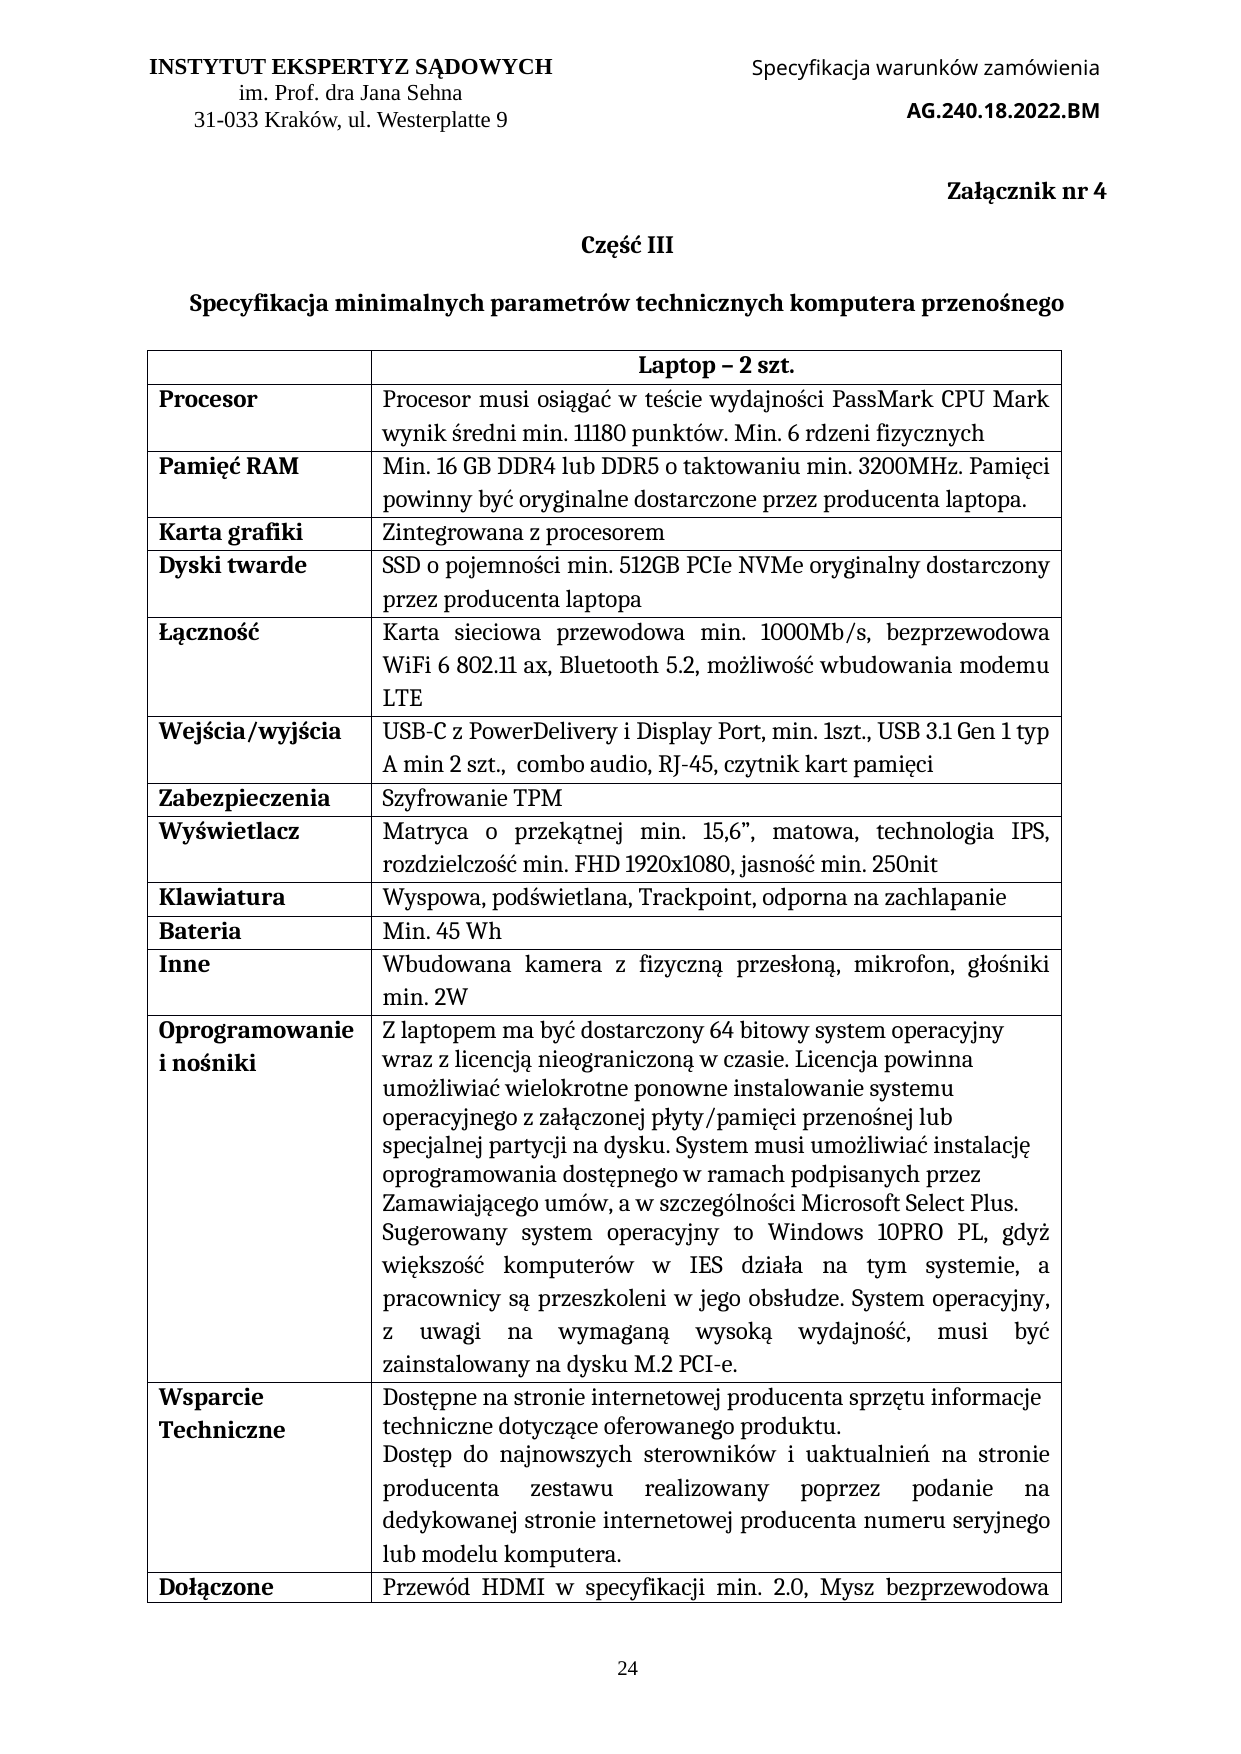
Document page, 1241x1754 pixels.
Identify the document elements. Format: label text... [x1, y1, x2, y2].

table_cell Karta grafiki [148, 518, 371, 550]
table_cell Wbudowana kamera z fizyczną przesłoną, mikrofon, głośniki min. 2W [372, 950, 1061, 1015]
table_cell Procesor [148, 385, 371, 451]
table_cell Zabezpieczenia [148, 784, 371, 816]
table_cell Pamięć RAM [148, 452, 371, 517]
table_cell Wsparcie Techniczne [148, 1383, 371, 1572]
table_header Laptop – 2 szt. [372, 351, 1061, 384]
text Część III [148, 231, 1107, 260]
table_cell Klawiatura [148, 883, 371, 916]
table_cell Inne [148, 950, 371, 1015]
table_cell Dyski twarde [148, 551, 371, 617]
table_cell USB-C z PowerDelivery i Display Port, min. 1szt., USB 3.1 Gen 1 typ A min 2 szt., combo audio, RJ-45, czytnik kart pamięci [372, 717, 1061, 782]
text Załącznik nr 4 [207, 177, 1107, 206]
table_cell Min. 16 GB DDR4 lub DDR5 o taktowaniu min. 3200MHz. Pamięci powinny być oryginalne dostarczone przez producenta laptopa. [372, 452, 1061, 517]
table_cell Bateria [148, 917, 371, 949]
table_cell Z laptopem ma być dostarczony 64 bitowy system operacyjny wraz z licencją nieograniczoną w czasie. Licencja powinna umożliwiać wielokrotne ponowne instalowanie systemu operacyjnego z załączonej płyty/pamięci przenośnej lub specjalnej partycji na dysku. System musi umożliwiać instalację oprogramowania dostępnego w ramach podpisanych przez Zamawiającego umów, a w szczególności Microsoft Select Plus. Sugerowany system operacyjny to Windows 10PRO PL, gdyż większość komputerów w IES działa na tym systemie, a pracownicy są przeszkoleni w jego obsłudze. System operacyjny, z uwagi na wymaganą wysoką wydajność, musi być zainstalowany na dysku M.2 PCI-e. [372, 1016, 1061, 1382]
table_cell Zintegrowana z procesorem [372, 518, 1061, 550]
table_cell Matryca o przekątnej min. 15,6”, matowa, technologia IPS, rozdzielczość min. FHD 1920x1080, jasność min. 250nit [372, 817, 1061, 882]
table_cell Dostępne na stronie internetowej producenta sprzętu informacje techniczne dotyczące oferowanego produktu. Dostęp do najnowszych sterowników i uaktualnień na stronie producenta zestawu realizowany poprzez podanie na dedykowanej stronie internetowej producenta numeru seryjnego lub modelu komputera. [372, 1383, 1061, 1572]
text Specyfikacja minimalnych parametrów technicznych komputera przenośnego [148, 288, 1107, 317]
table_cell Łączność [148, 618, 371, 716]
table_cell Min. 45 Wh [372, 917, 1061, 949]
table_cell Szyfrowanie TPM [372, 784, 1061, 816]
table_cell Procesor musi osiągać w teście wydajności PassMark CPU Mark wynik średni min. 11180 punktów. Min. 6 rdzeni fizycznych [372, 385, 1061, 451]
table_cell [372, 1573, 1061, 1602]
table_cell SSD o pojemności min. 512GB PCIe NVMe oryginalny dostarczony przez producenta laptopa [372, 551, 1061, 617]
table_header [148, 351, 371, 384]
table_cell Wyświetlacz [148, 817, 371, 882]
table_cell Oprogramowanie i nośniki [148, 1016, 371, 1382]
table_cell Karta sieciowa przewodowa min. 1000Mb/s, bezprzewodowa WiFi 6 802.11 ax, Bluetooth 5.2, możliwość wbudowania modemu LTE [372, 618, 1061, 716]
table_cell Dołączone akcesoria [148, 1573, 371, 1602]
table_cell Wejścia/wyjścia [148, 717, 371, 782]
table_cell Wyspowa, podświetlana, Trackpoint, odporna na zachlapanie [372, 883, 1061, 916]
